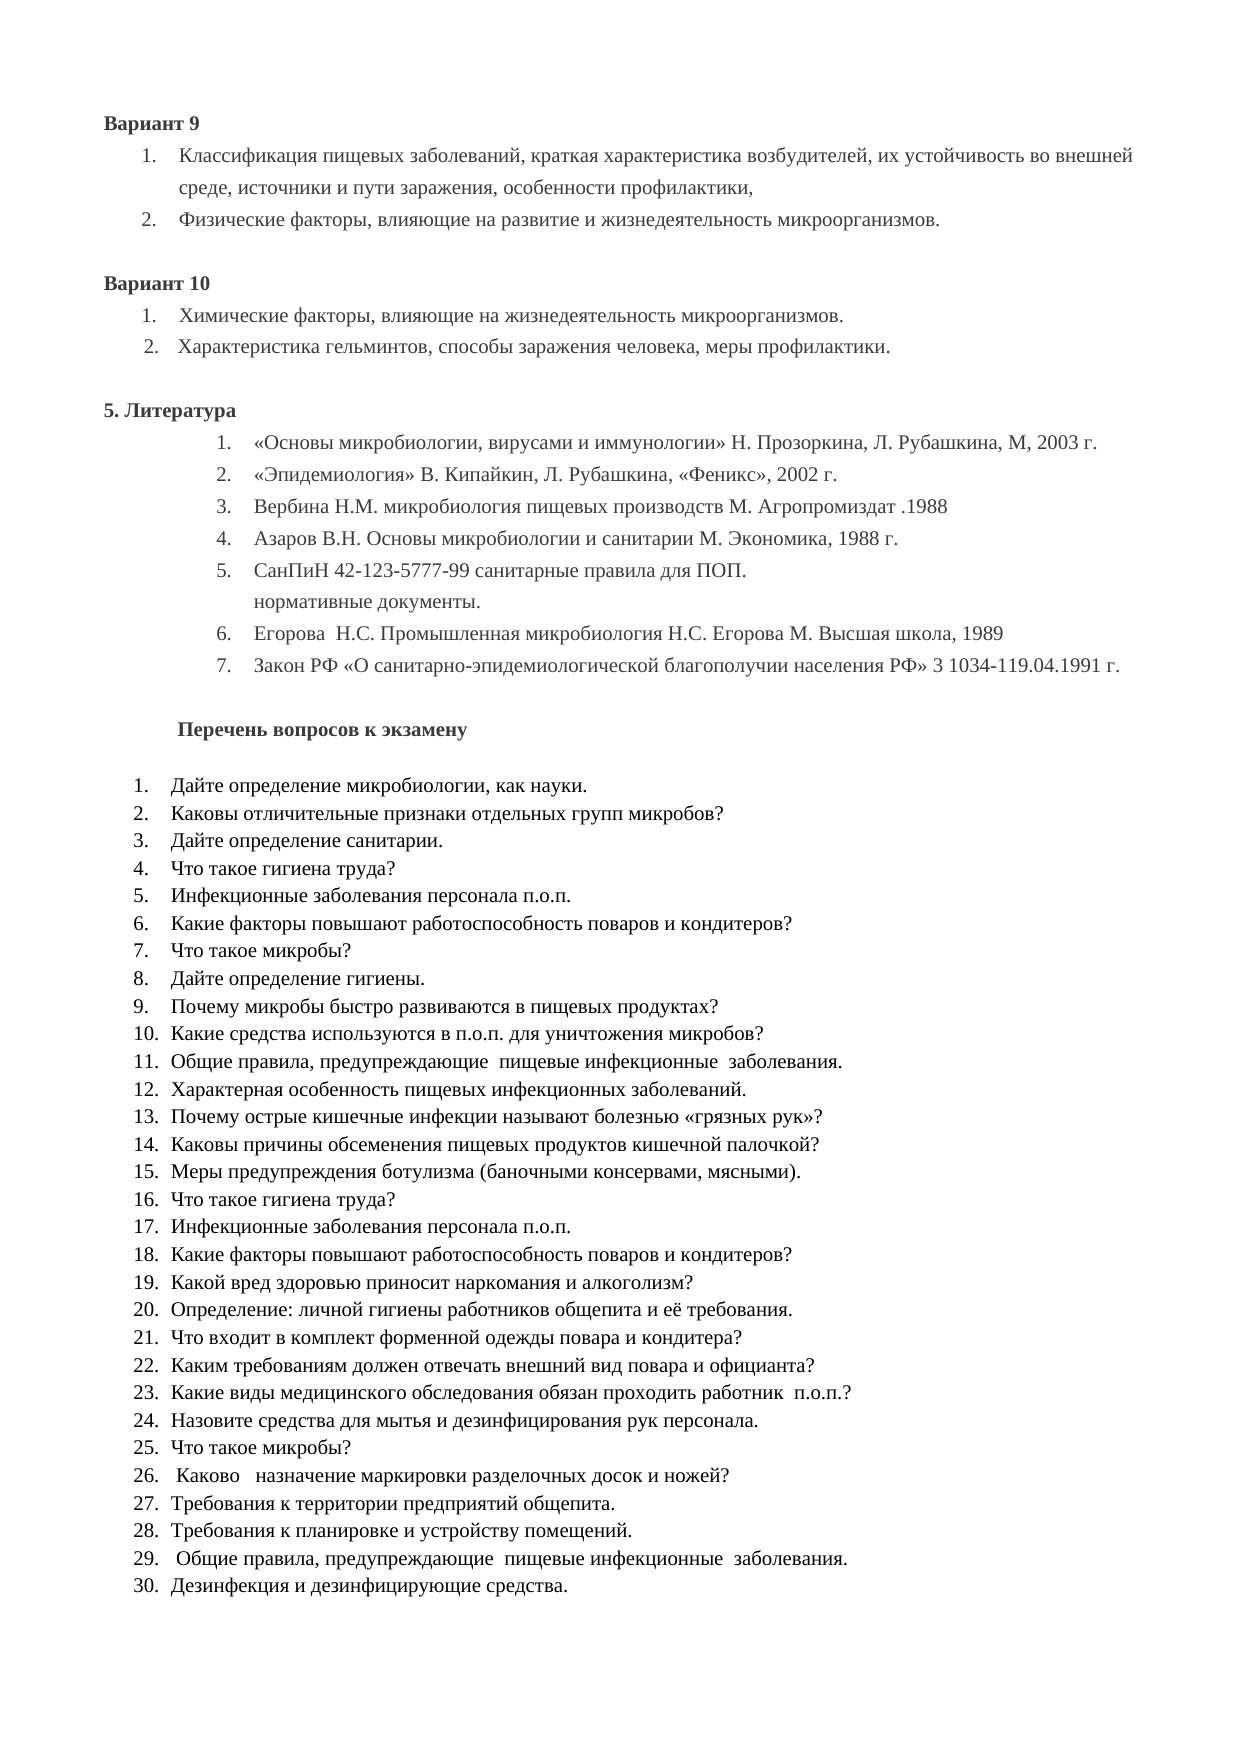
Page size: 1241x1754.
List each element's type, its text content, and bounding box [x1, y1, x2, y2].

list Дайте определение санитарии. [133, 828, 1167, 852]
list Каковы причины обсеменения пищевых продуктов кишечной палочкой? [133, 1132, 1167, 1156]
text Вариант 10 [103, 263, 1167, 295]
list «Основы микробиологии, вирусами и иммунологии» Н. Прозоркина, Л. Рубашкина, М, 2003 г. [216, 422, 1167, 454]
list Закон РФ «О санитарно-эпидемиологической благополучии населения РФ» 3 1034-119.04.1991 г. [216, 645, 1167, 677]
list Каково назначение маркировки разделочных досок и ножей? [133, 1463, 1167, 1487]
list Каковы отличительные признаки отдельных групп микробов? [133, 800, 1167, 824]
list Какие виды медицинского обследования обязан проходить работник п.о.п.? [133, 1380, 1167, 1404]
text Вариант 9 [103, 103, 1167, 135]
list Дайте определение гигиены. [133, 966, 1167, 990]
list Какие факторы повышают работоспособность поваров и кондитеров? [133, 1242, 1167, 1266]
list Требования к территории предприятий общепита. [133, 1491, 1167, 1514]
list Что такое микробы? [133, 938, 1167, 962]
list Что такое микробы? [133, 1435, 1167, 1459]
list Что такое гигиена труда? [133, 856, 1167, 880]
list Классификация пищевых заболеваний, краткая характеристика возбудителей, их устойчивость во внешней среде, источники и пути заражения, особенности профилактики, [141, 135, 1167, 199]
list Егорова Н.С. Промышленная микробиология Н.С. Егорова М. Высшая школа, 1989 [216, 613, 1167, 645]
list Общие правила, предупреждающие пищевые инфекционные заболевания. [133, 1049, 1167, 1073]
list Химические факторы, влияющие на жизнедеятельность микроорганизмов. [141, 295, 1167, 327]
list Каким требованиям должен отвечать внешний вид повара и официанта? [133, 1352, 1167, 1377]
list Инфекционные заболевания персонала п.о.п. [133, 1214, 1167, 1238]
list Назовите средства для мытья и дезинфицирования рук персонала. [133, 1408, 1167, 1432]
list Физические факторы, влияющие на развитие и жизнедеятельность микроорганизмов. [141, 199, 1167, 231]
list Что такое гигиена труда? [133, 1187, 1167, 1211]
list Какие средства используются в п.о.п. для уничтожения микробов? [133, 1021, 1167, 1045]
list Требования к планировке и устройству помещений. [133, 1518, 1167, 1542]
text 2. Характеристика гельминтов, способы заражения человека, меры профилактики. [133, 327, 1167, 358]
list Что входит в комплект форменной одежды повара и кондитера? [133, 1325, 1167, 1349]
list Меры предупреждения ботулизма (баночными консервами, мясными). [133, 1159, 1167, 1183]
list «Эпидемиология» В. Кипайкин, Л. Рубашкина, «Феникс», 2002 г. [216, 454, 1167, 486]
list Какой вред здоровью приносит наркомания и алкоголизм? [133, 1270, 1167, 1294]
text Перечень вопросов к экзамену [103, 709, 1167, 773]
list Почему микробы быстро развиваются в пищевых продуктах? [133, 994, 1167, 1018]
list Характерная особенность пищевых инфекционных заболеваний. [133, 1076, 1167, 1101]
list Общие правила, предупреждающие пищевые инфекционные заболевания. [133, 1546, 1167, 1570]
list Инфекционные заболевания персонала п.о.п. [133, 883, 1167, 907]
list Дайте определение микробиологии, как науки. [133, 773, 1167, 797]
list Какие факторы повышают работоспособность поваров и кондитеров? [133, 911, 1167, 935]
list Азаров В.Н. Основы микробиологии и санитарии М. Экономика, 1988 г. [216, 518, 1167, 550]
text 5. Литература [103, 390, 1167, 422]
list Вербина Н.М. микробиология пищевых производств М. Агропромиздат .1988 [216, 486, 1167, 518]
list Дезинфекция и дезинфицирующие средства. [133, 1573, 1167, 1597]
list Почему острые кишечные инфекции называют болезнью «грязных рук»? [133, 1104, 1167, 1128]
list Определение: личной гигиены работников общепита и её требования. [133, 1297, 1167, 1321]
list СанПиН 42-123-5777-99 санитарные правила для ПОП. нормативные документы. [216, 550, 1167, 613]
